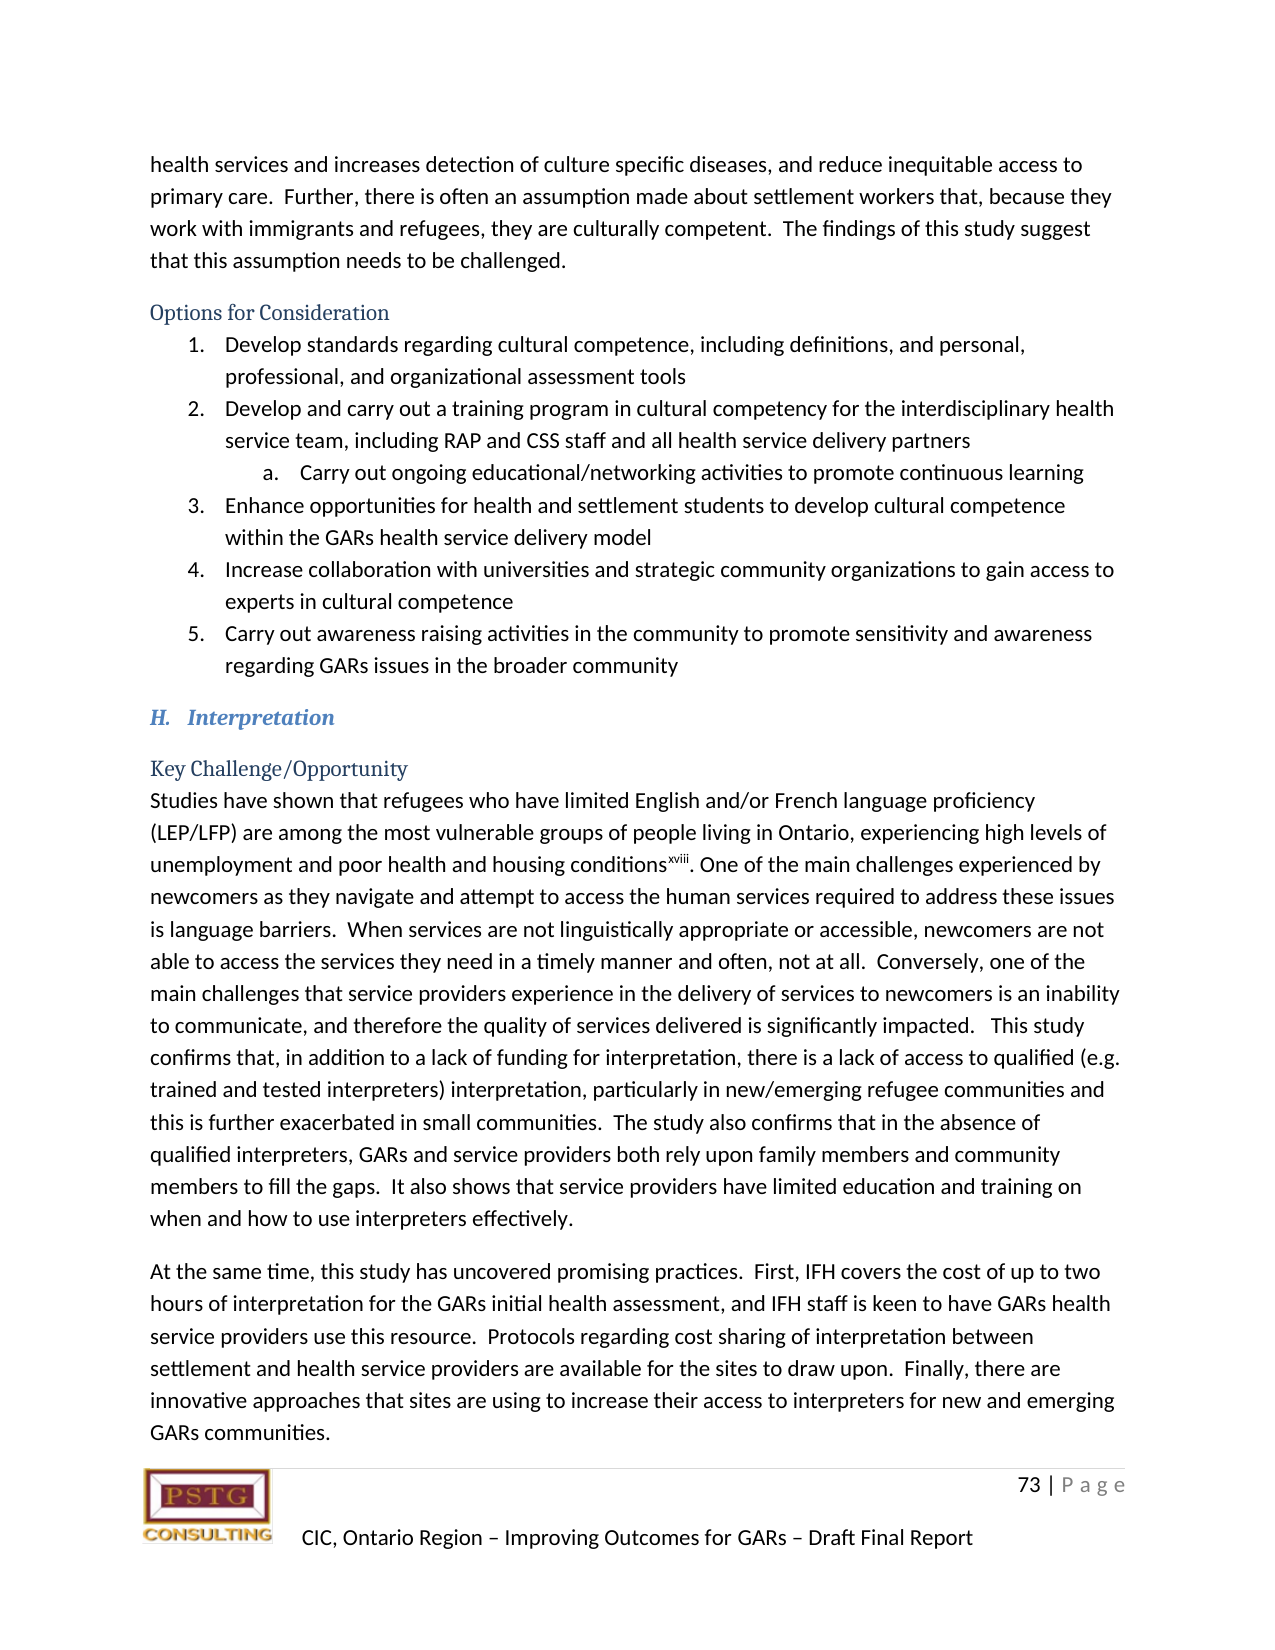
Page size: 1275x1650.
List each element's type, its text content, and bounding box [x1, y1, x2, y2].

subtitle Interpretation [150, 705, 1125, 731]
list Enhance opportunities for health and settlement students to develop cultural competence within the GARs health service delivery model [187, 491, 1125, 551]
list Increase collaboration with universities and strategic community organizations to gain access to experts in cultural competence [187, 555, 1125, 615]
subtitle Key Challenge/Opportunity [150, 756, 1125, 782]
list Carry out awareness raising activities in the community to promote sensitivity and awareness regarding GARs issues in the broader community [187, 619, 1125, 680]
list Develop and carry out a training program in cultural competency for the interdisciplinary health service team, including RAP and CSS staff and all health service delivery partners [187, 394, 1125, 454]
picture [142, 1468, 274, 1545]
list Carry out ongoing educational/networking activities to promote continuous learning [262, 458, 1125, 487]
text At the same time, this study has uncovered promising practices. First, IFH covers the cost of up to two hours of interpretation for the GARs initial health assessment, and IFH staff is keen to have GARs health service providers use this resource. Protocols regarding cost sharing of interpretation between settlement and health service providers are available for the sites to draw upon. Finally, there are innovative approaches that sites are using to increase their access to interpreters for new and emerging GARs communities. [150, 1257, 1125, 1446]
text Studies have shown that refugees who have limited English and/or French language proficiency (LEP/LFP) are among the most vulnerable groups of people living in Ontario, experiencing high levels of unemployment and poor health and housing conditions. One of the main challenges experienced by newcomers as they navigate and attempt to access the human services required to address these issues is language barriers. When services are not linguistically appropriate or accessible, newcomers are not able to access the services they need in a timely manner and often, not at all. Conversely, one of the main challenges that service providers experience in the delivery of services to newcomers is an inability to communicate, and therefore the quality of services delivered is significantly impacted. This study confirms that, in addition to a lack of funding for interpretation, there is a lack of access to qualified (e.g. trained and tested interpreters) interpretation, particularly in new/emerging refugee communities and this is further exacerbated in small communities. The study also confirms that in the absence of qualified interpreters, GARs and service providers both rely upon family members and community members to fill the gaps. It also shows that service providers have limited education and training on when and how to use interpreters effectively. [150, 786, 1125, 1232]
list Develop standards regarding cultural competence, including definitions, and personal, professional, and organizational assessment tools [187, 330, 1125, 390]
subtitle Options for Consideration [150, 299, 1125, 326]
